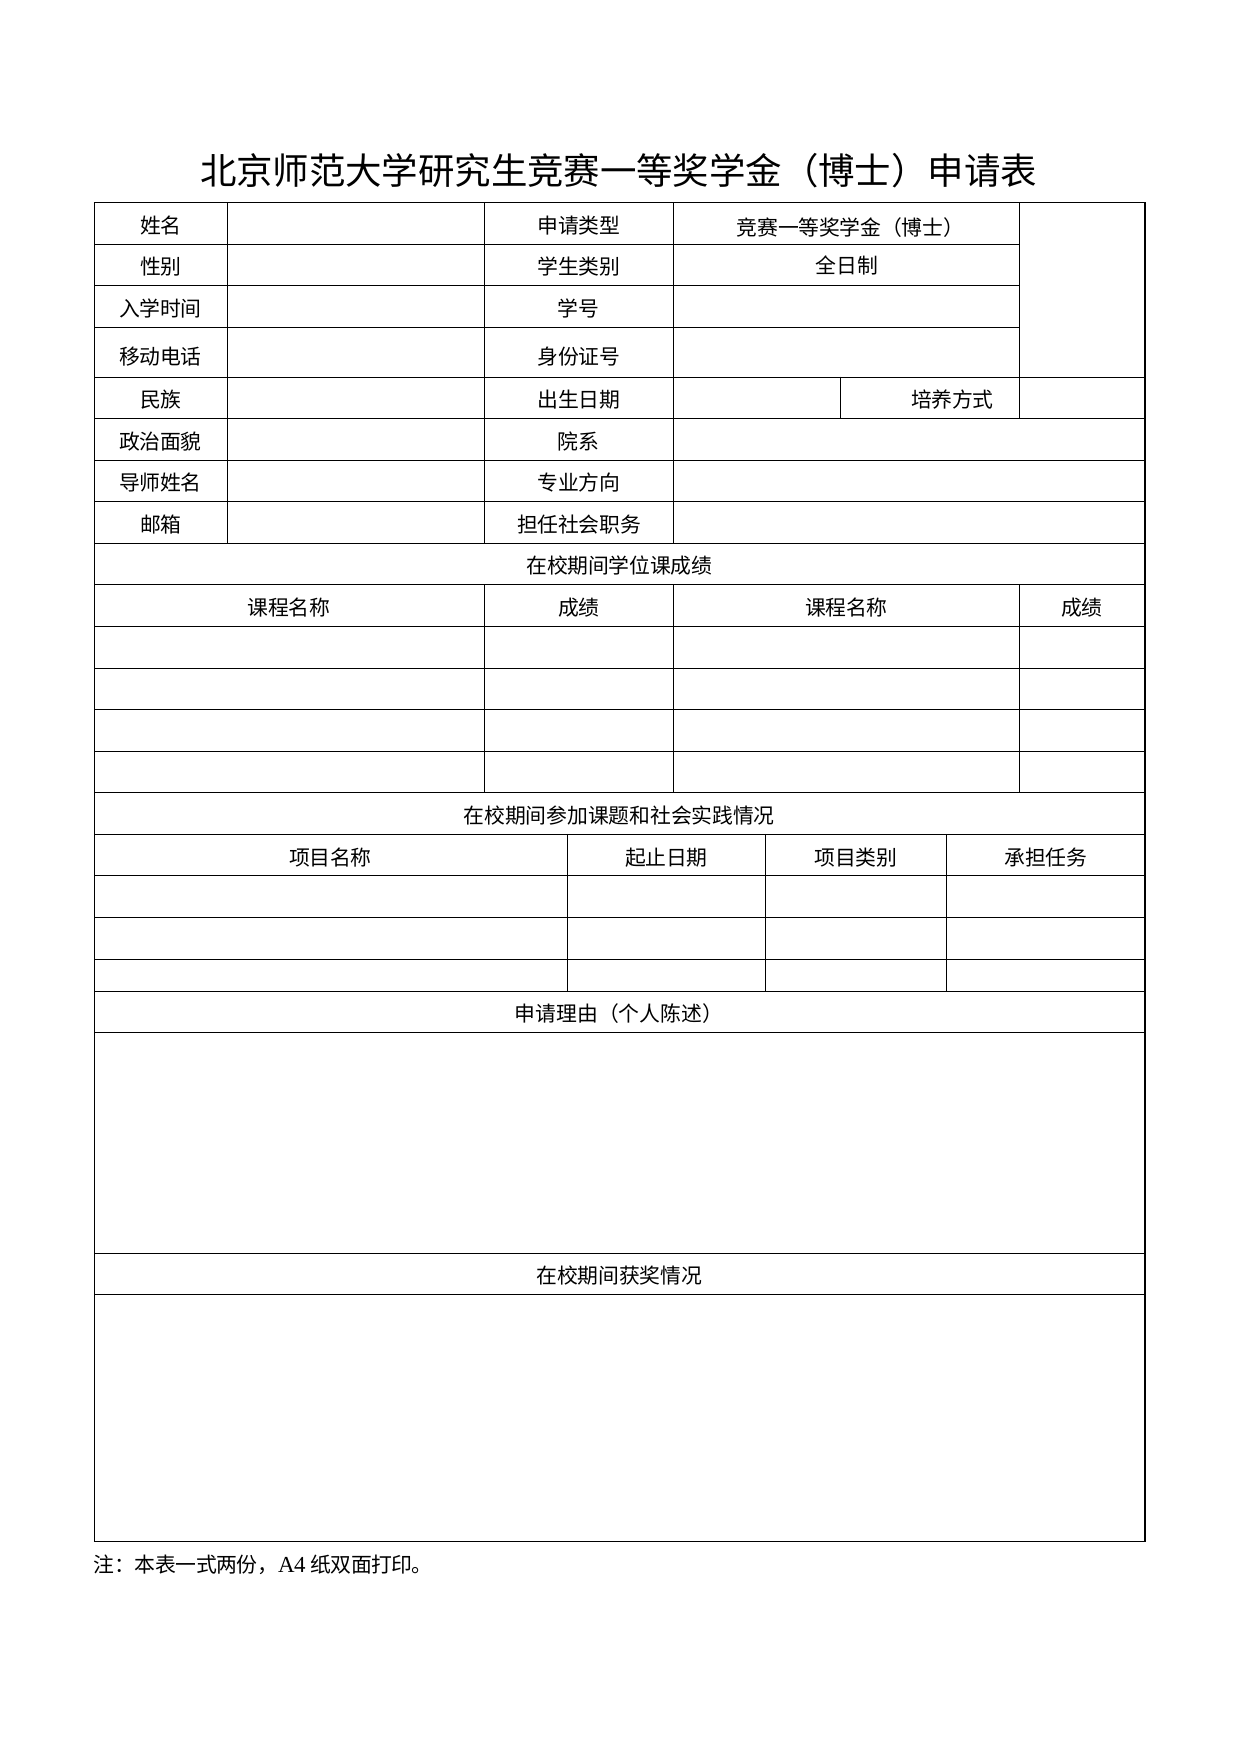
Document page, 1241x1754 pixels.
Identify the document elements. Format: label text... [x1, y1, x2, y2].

table_cell [1020, 627, 1144, 667]
table_cell [228, 378, 484, 418]
table_cell [947, 876, 1144, 917]
table_cell [485, 669, 673, 709]
table_cell [674, 419, 1144, 460]
table_cell 在校期间学位课成绩 [95, 544, 1144, 584]
table_cell [95, 752, 484, 792]
table_cell [95, 960, 567, 991]
table_cell [947, 918, 1144, 958]
table_cell [485, 752, 673, 792]
table_cell 申请理由（个人陈述） [95, 992, 1144, 1032]
table_cell [228, 419, 484, 460]
table_cell [485, 627, 673, 667]
table_cell [1020, 752, 1144, 792]
table_cell 在校期间参加课题和社会实践情况 [95, 793, 1144, 834]
table_cell [95, 1295, 1144, 1541]
table_cell 专业方向 [485, 461, 673, 501]
table_header [1020, 203, 1144, 377]
table_cell 入学时间 [95, 286, 227, 327]
table_cell 出生日期 [485, 378, 673, 418]
table_header 申请类型 [485, 203, 673, 243]
table_cell [766, 918, 946, 958]
table_cell 起止日期 [568, 835, 765, 875]
table_cell 身份证号 [485, 328, 673, 377]
table_cell [1020, 669, 1144, 709]
table_cell [95, 669, 484, 709]
table_header 姓名 [95, 203, 227, 243]
table_cell [95, 876, 567, 917]
table_cell [228, 461, 484, 501]
table_cell [568, 960, 765, 991]
table_header 竞赛一等奖学金（博士） [674, 203, 1019, 243]
table_cell [947, 960, 1144, 991]
table_cell [766, 876, 946, 917]
table_cell [95, 627, 484, 667]
table_cell [228, 286, 484, 327]
table_cell [766, 960, 946, 991]
table_cell 全日制 [674, 245, 1019, 285]
table_cell [95, 1033, 1144, 1253]
table_cell 成绩 [485, 585, 673, 626]
table_cell [674, 752, 1019, 792]
table_cell [228, 502, 484, 543]
table_cell [228, 245, 484, 285]
table_cell 培养方式 [841, 378, 1019, 418]
table_cell [568, 918, 765, 958]
table_cell 性别 [95, 245, 227, 285]
table_cell 民族 [95, 378, 227, 418]
table_cell [568, 876, 765, 917]
table_cell [674, 286, 1019, 327]
table_cell 导师姓名 [95, 461, 227, 501]
table_cell [674, 502, 1144, 543]
table_cell [485, 710, 673, 751]
table_cell 学号 [485, 286, 673, 327]
title 北京师范大学研究生竞赛一等奖学金（博士）申请表 [83, 137, 1153, 197]
table_header [228, 203, 484, 243]
table_cell 课程名称 [674, 585, 1019, 626]
table_cell [228, 328, 484, 377]
table_cell [1020, 710, 1144, 751]
table_cell 在校期间获奖情况 [95, 1254, 1144, 1294]
table_cell 承担任务 [947, 835, 1144, 875]
table_cell 担任社会职务 [485, 502, 673, 543]
table_cell 项目类别 [766, 835, 946, 875]
table_cell [674, 669, 1019, 709]
table_cell [95, 710, 484, 751]
table_cell [95, 918, 567, 958]
table_cell 学生类别 [485, 245, 673, 285]
table_cell [1020, 378, 1144, 418]
table_cell [674, 627, 1019, 667]
table_cell 项目名称 [95, 835, 567, 875]
text 注：本表一式两份，A4纸双面打印。 [94, 1548, 1157, 1579]
table_cell 成绩 [1020, 585, 1144, 626]
table_cell [674, 378, 840, 418]
table_cell 移动电话 [95, 328, 227, 377]
table_cell 邮箱 [95, 502, 227, 543]
table_cell 政治面貌 [95, 419, 227, 460]
table_cell 院系 [485, 419, 673, 460]
table_cell [674, 328, 1019, 377]
table_cell 课程名称 [95, 585, 484, 626]
table_cell [674, 710, 1019, 751]
table_cell [674, 461, 1144, 501]
